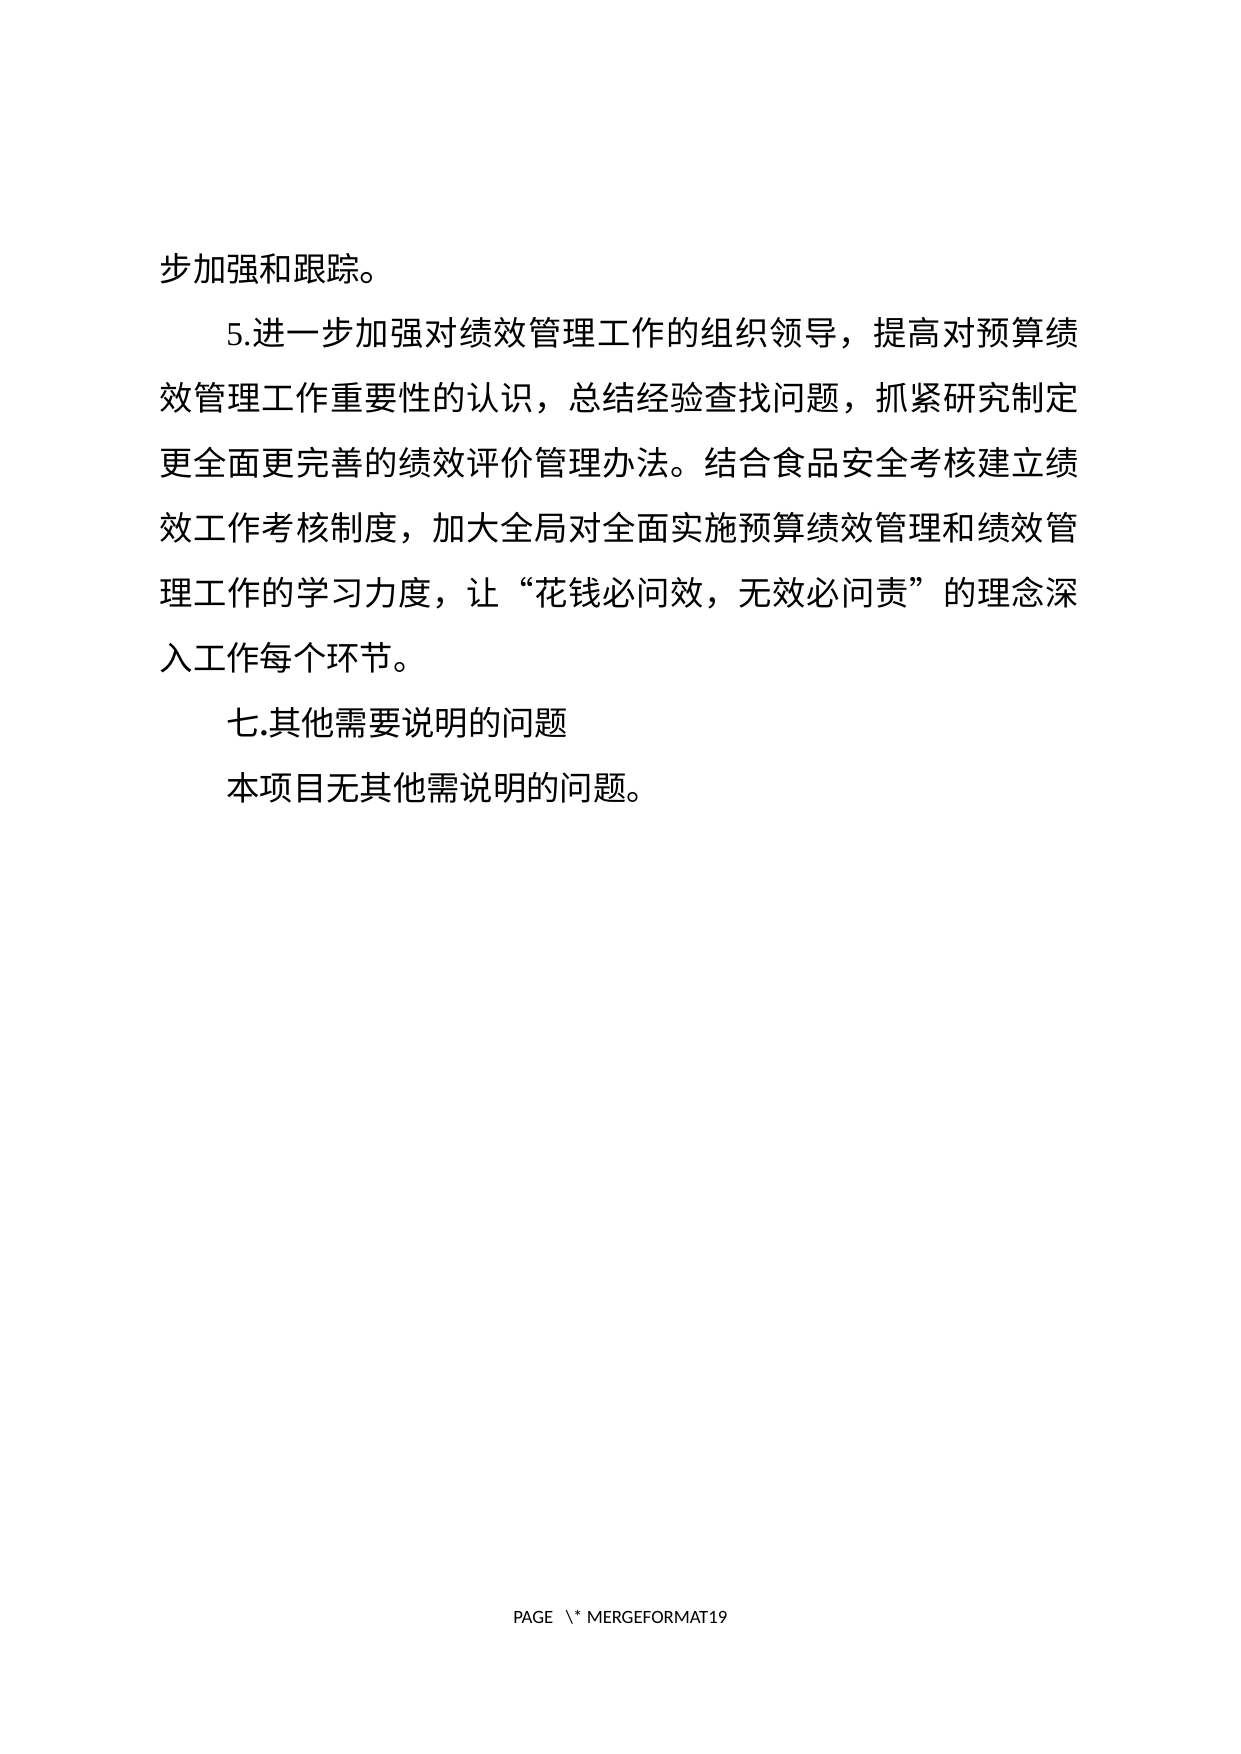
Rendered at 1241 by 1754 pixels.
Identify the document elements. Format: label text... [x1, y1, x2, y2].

text 本项目无其他需说明的问题。 [159, 753, 1081, 818]
text 5.进一步加强对绩效管理工作的组织领导，提高对预算绩效管理工作重要性的认识，总结经验查找问题，抓紧研究制定更全面更完善的绩效评价管理办法。结合食品安全考核建立绩效工作考核制度，加大全局对全面实施预算绩效管理和绩效管理工作的学习力度，让“花钱必问效，无效必问责”的理念深入工作每个环节。 [159, 298, 1081, 688]
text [159, 233, 1081, 298]
text 七.其他需要说明的问题 [159, 688, 1081, 753]
